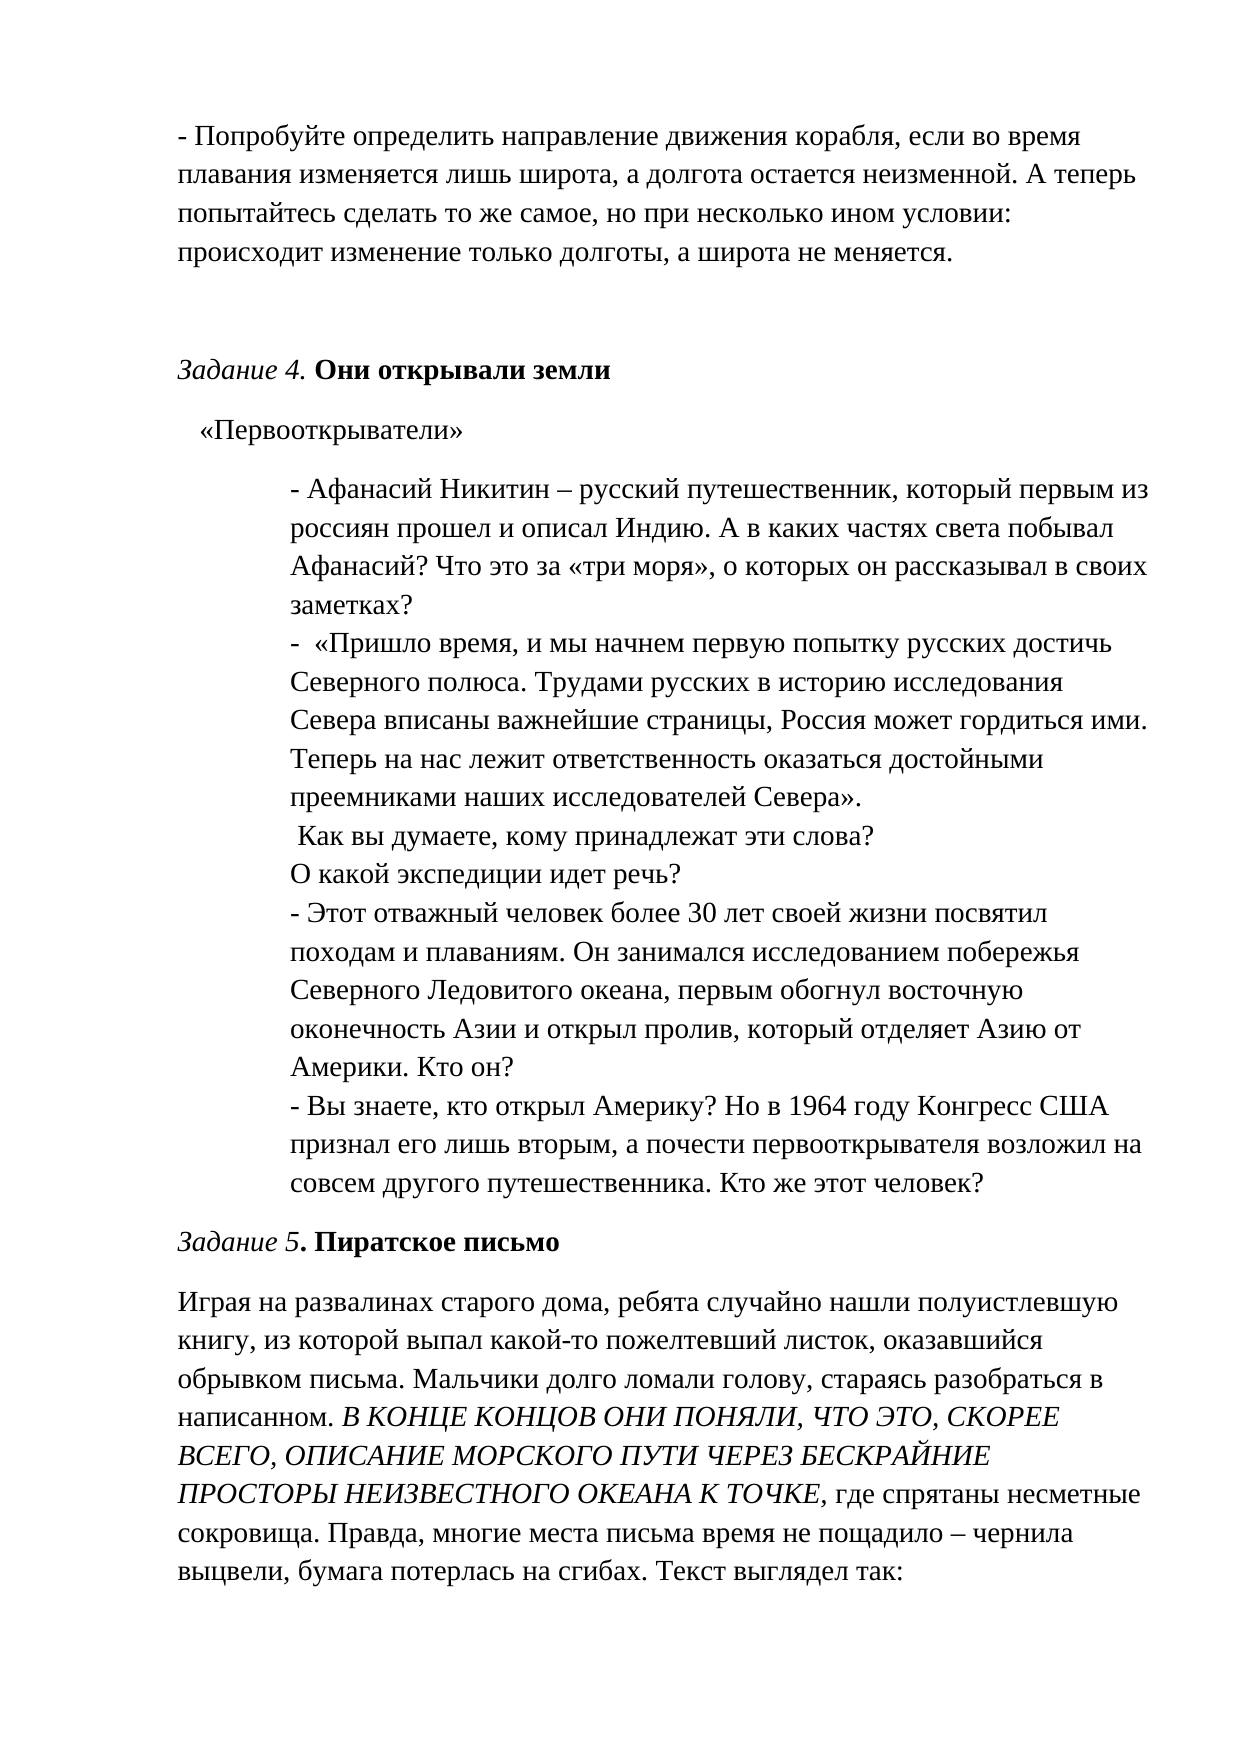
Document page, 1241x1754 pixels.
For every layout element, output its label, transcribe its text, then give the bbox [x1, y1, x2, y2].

list О какой экспедиции идет речь? [290, 857, 1152, 890]
text Задание 4. Они открывали земли [177, 352, 1152, 386]
text - Попробуйте определить направление движения корабля, если во время плавания изменяется лишь широта, а долгота остается неизменной. А теперь попытайтесь сделать то же самое, но при несколько ином условии: происходит изменение только долготы, а широта не меняется. [177, 118, 1152, 267]
list - Этот отважный человек более 30 лет своей жизни посвятил походам и плаваниям. Он занимался исследованием побережья Северного Ледовитого океана, первым обогнул восточную оконечность Азии и открыл пролив, который отделяет Азию от Америки. Кто он? [290, 895, 1152, 1083]
text «Первооткрыватели» [177, 412, 1152, 445]
list - Вы знаете, кто открыл Америку? Но в 1964 году Конгресс США признал его лишь вторым, а почести первооткрывателя возложил на совсем другого путешественника. Кто же этот человек? [290, 1088, 1152, 1198]
text Играя на развалинах старого дома, ребята случайно нашли полуистлевшую книгу, из которой выпал какой-то пожелтевший листок, оказавшийся обрывком письма. Мальчики долго ломали голову, стараясь разобраться в написанном. В КОНЦЕ КОНЦОВ ОНИ ПОНЯЛИ, ЧТО ЭТО, СКОРЕЕ ВСЕГО, ОПИСАНИЕ МОРСКОГО ПУТИ ЧЕРЕЗ БЕСКРАЙНИЕ ПРОСТОРЫ НЕИЗВЕСТНОГО ОКЕАНА К ТОЧКЕ, где спрятаны несметные сокровища. Правда, многие места письма время не пощадило – чернила выцвели, бумага потерлась на сгибах. Текст выглядел так: [177, 1284, 1152, 1587]
list - «Пришло время, и мы начнем первую попытку русских достичь Северного полюса. Трудами русских в историю исследования Севера вписаны важнейшие страницы, Россия может гордиться ими. Теперь на нас лежит ответственность оказаться достойными преемниками наших исследователей Севера». [290, 625, 1152, 813]
list Как вы думаете, кому принадлежат эти слова? [290, 818, 1152, 852]
text Задание 5. Пиратское письмо [177, 1224, 1152, 1258]
list - Афанасий Никитин – русский путешественник, который первым из россиян прошел и описал Индию. А в каких частях света побывал Афанасий? Что это за «три моря», о которых он рассказывал в своих заметках? [290, 471, 1152, 620]
